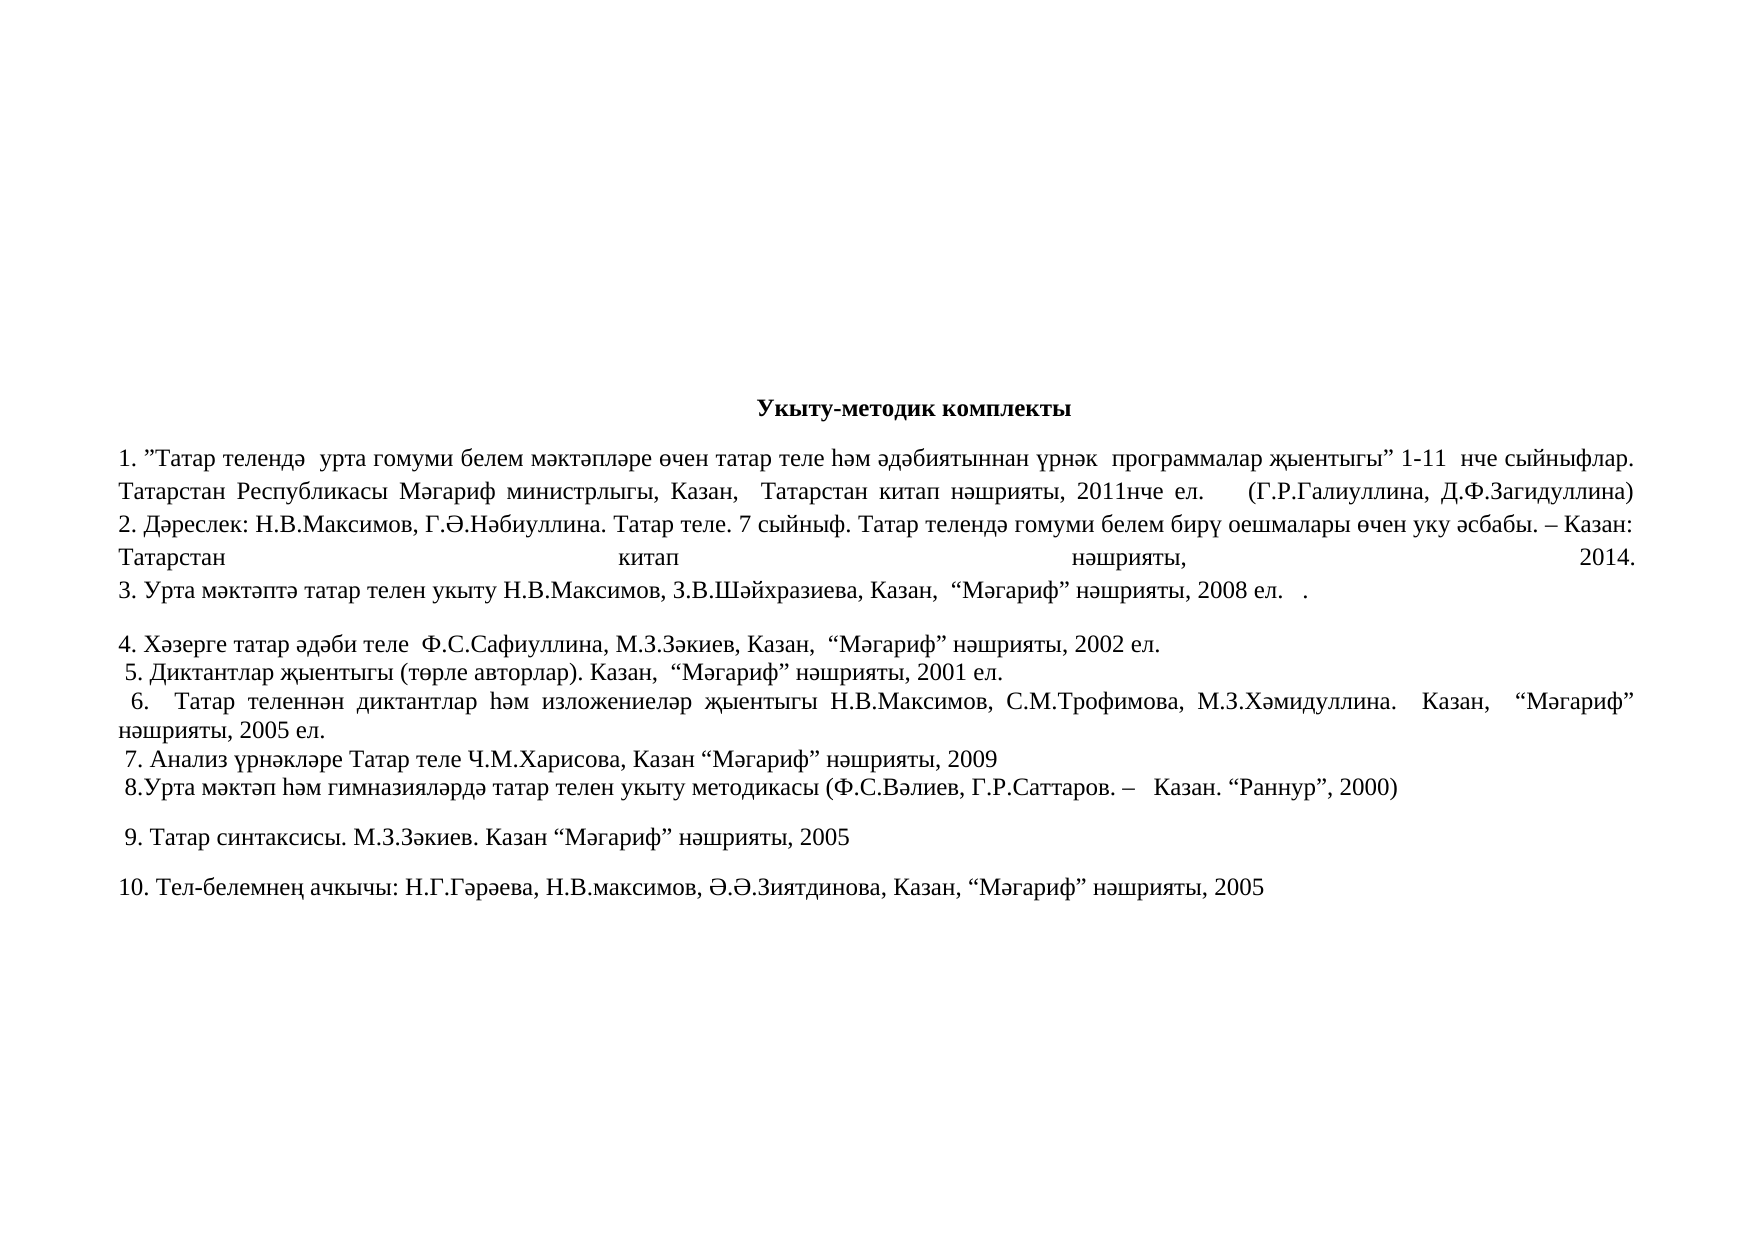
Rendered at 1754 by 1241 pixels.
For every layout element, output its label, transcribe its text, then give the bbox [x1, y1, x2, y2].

text Укыту-методик комплекты [118, 393, 1636, 422]
text 5. Диктантлар җыентыгы (төрле авторлар). Казан, “Мәгариф” нәшрияты, 2001 ел. [118, 657, 1636, 686]
text 9. Татар синтаксисы. М.З.Зәкиев. Казан “Мәгариф” нәшрияты, 2005 [118, 822, 1636, 851]
text 6. Татар теленнән диктантлар һәм изложениеләр җыентыгы Н.В.Максимов, С.М.Трофимова, М.З.Хәмидуллина. Казан, “Мәгариф” нәшрияты, 2005 ел. [118, 686, 1636, 744]
text 1. ”Татар телендә урта гомуми белем мәктәпләре өчен татар теле һәм әдәбиятыннан үрнәк программалар җыентыгы” 1-11 нче сыйныфлар. Татарстан Республикасы Мәгариф министрлыгы, Казан, Татарстан китап нәшрияты, 2011нче ел. (Г.Р.Галиуллина, Д.Ф.Загидуллина) 2. Дәреслек: Н.В.Максимов, Г.Ә.Нәбиуллина. Татар теле. 7 сыйныф. Татар телендә гомуми белем бирү оешмалары өчен уку әсбабы. – Казан: Татарстан китап нәшрияты, 2014. 3. Урта мәктәптә татар телен укыту Н.В.Максимов, З.В.Шәйхразиева, Казан, “Мәгариф” нәшрияты, 2008 ел. . [118, 443, 1636, 604]
text 7. Анализ үрнәкләре Татар теле Ч.М.Харисова, Казан “Мәгариф” нәшрияты, 2009 [118, 744, 1636, 772]
text 10. Тел-белемнең ачкычы: Н.Г.Гәрәева, Н.В.максимов, Ә.Ә.Зиятдинова, Казан, “Мәгариф” нәшрияты, 2005 [118, 872, 1636, 900]
text 4. Хәзерге татар әдәби теле Ф.С.Сафиуллина, М.З.Зәкиев, Казан, “Мәгариф” нәшрияты, 2002 ел. [118, 629, 1636, 657]
text 8.Урта мәктәп һәм гимназияләрдә татар телен укыту методикасы (Ф.С.Вәлиев, Г.Р.Саттаров. – Казан. “Раннур”, 2000) [118, 772, 1636, 801]
